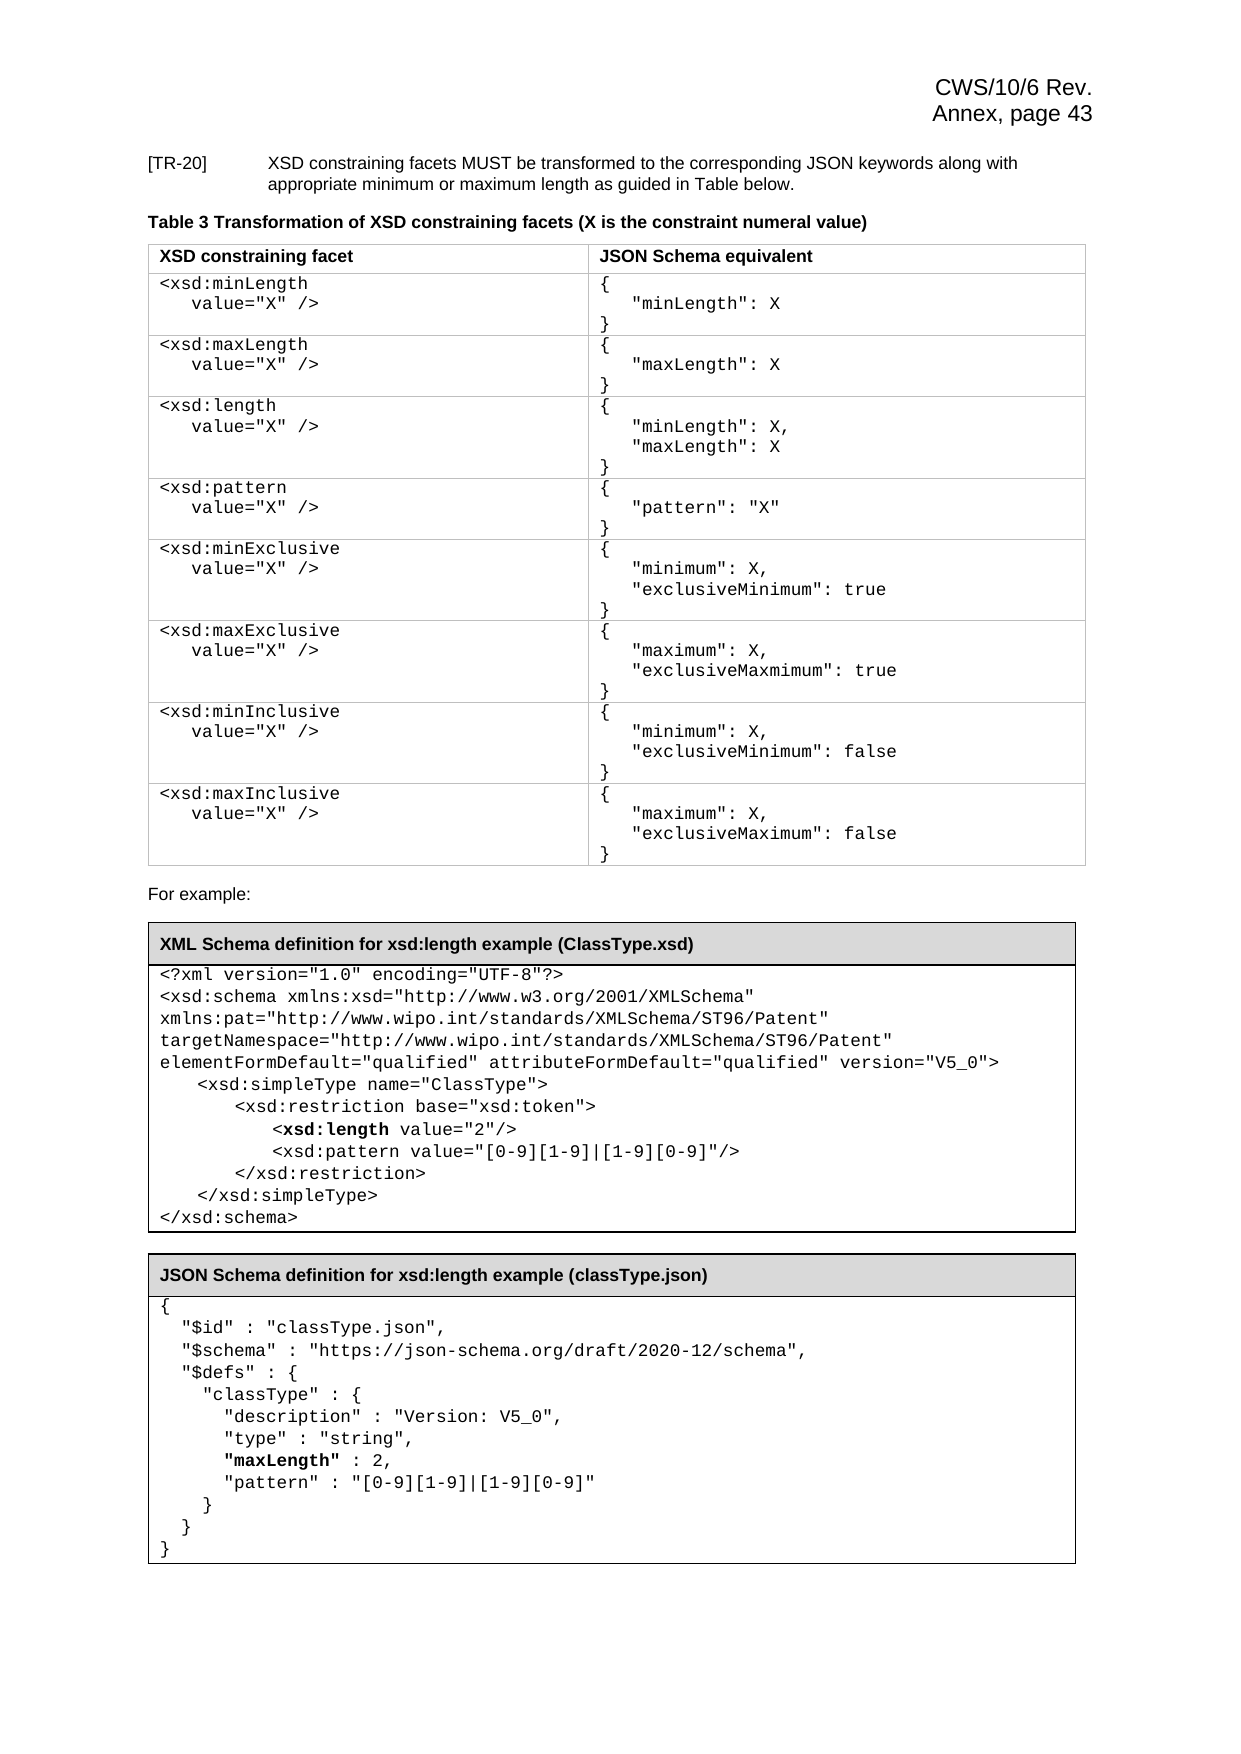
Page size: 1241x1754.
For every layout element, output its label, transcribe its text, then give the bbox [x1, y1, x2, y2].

table_cell { "maxLength": X } [589, 336, 1085, 396]
text [TR-20] XSD constraining facets MUST be transformed to the corresponding JSON keywords along with appropriate minimum or maximum length as guided in Table below. [148, 153, 1093, 194]
table_header XSD constraining facet [149, 245, 588, 273]
table_cell <xsd:maxLength value="X" /> [149, 336, 588, 396]
table_header XML Schema definition for xsd:length example (ClassType.xsd) [149, 923, 1075, 964]
table_cell { "maximum": X, "exclusiveMaximum": false } [589, 784, 1085, 865]
table_cell { "minimum": X, "exclusiveMinimum": false } [589, 703, 1085, 783]
table_cell <xsd:pattern value="X" /> [149, 479, 588, 539]
table_cell <xsd:minInclusive value="X" /> [149, 703, 588, 783]
table_cell { "maximum": X, "exclusiveMaxmimum": true } [589, 621, 1085, 702]
table_header JSON Schema equivalent [589, 245, 1085, 273]
table_cell <xsd:minExclusive value="X" /> [149, 540, 588, 620]
table_header JSON Schema definition for xsd:length example (classType.json) [149, 1255, 1075, 1296]
table_cell <xsd:length value="X" /> [149, 397, 588, 477]
text Table 3 Transformation of XSD constraining facets (X is the constraint numeral value) [148, 211, 1093, 232]
table_cell { "minimum": X, "exclusiveMinimum": true } [589, 540, 1085, 620]
table_cell <?xml version="1.0" encoding="UTF-8"?> <xsd:schema xmlns:xsd="http://www.w3.org/2001/XMLSchema" xmlns:pat="http://www.wipo.int/standards/XMLSchema/ST96/Patent" targetNamespace="http://www.wipo.int/standards/XMLSchema/ST96/Patent" elementFormDefault="qualified" attributeFormDefault="qualified" version="V5_0"> <xsd:simpleType name="ClassType"> <xsd:restriction base="xsd:token"> <xsd:length value="2"/> <xsd:pattern value="[0-9][1-9]|[1-9][0-9]"/> </xsd:restriction> </xsd:simpleType> </xsd:schema> [149, 966, 1075, 1231]
table_cell { "$id" : "classType.json", "$schema" : "https://json-schema.org/draft/2020-12/schema", "$defs" : { "classType" : { "description" : "Version: V5_0", "type" : "string", "maxLength" : 2, "pattern" : "[0-9][1-9]|[1-9][0-9]" } } } [149, 1297, 1075, 1563]
table_cell { "minLength": X, "maxLength": X } [589, 397, 1085, 477]
table_cell <xsd:maxExclusive value="X" /> [149, 621, 588, 702]
text For example: [148, 883, 1093, 904]
table_cell <xsd:maxInclusive value="X" /> [149, 784, 588, 865]
table_cell <xsd:minLength value="X" /> [149, 274, 588, 335]
table_cell { "pattern": "X" } [589, 479, 1085, 539]
table_cell { "minLength": X } [589, 274, 1085, 335]
